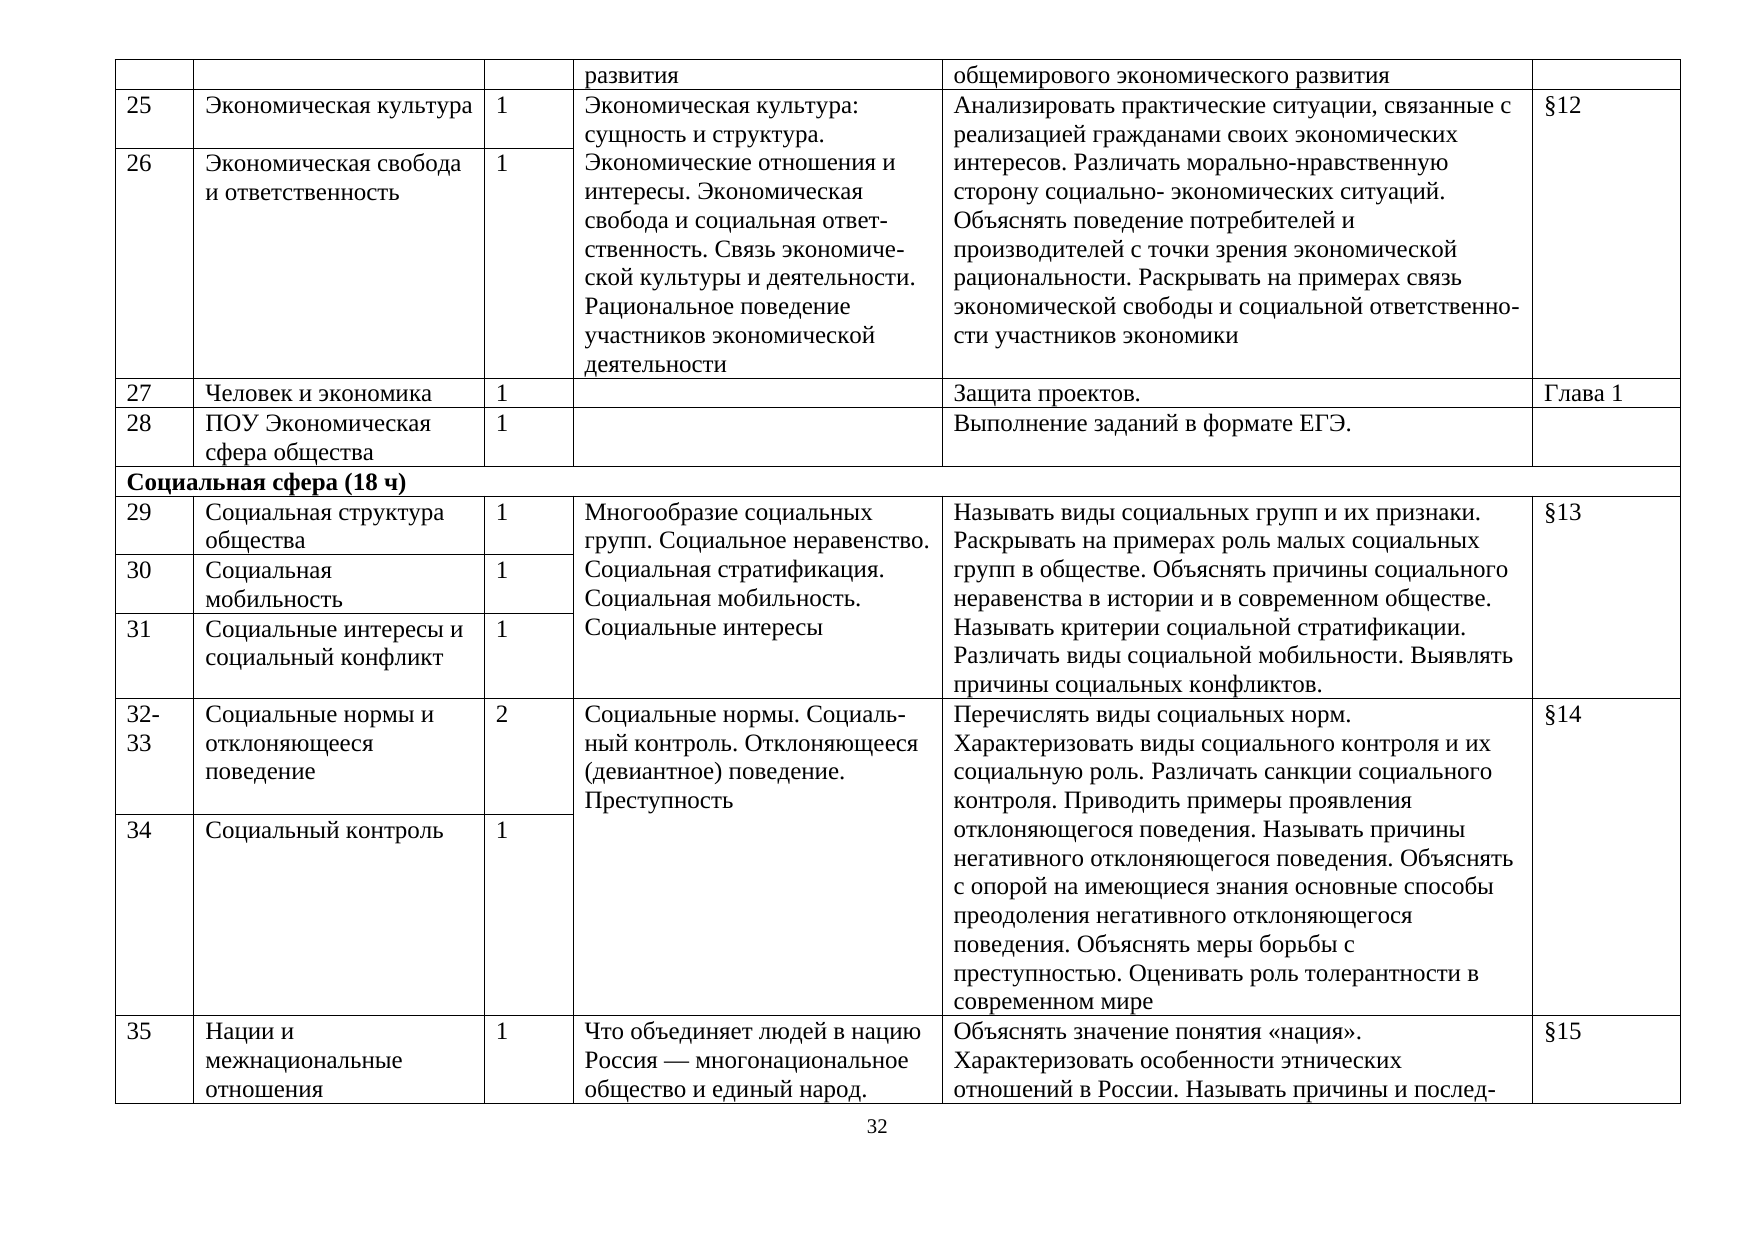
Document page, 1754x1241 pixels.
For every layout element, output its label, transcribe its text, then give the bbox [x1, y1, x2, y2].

table_cell 1 [485, 614, 573, 698]
table_cell §14 [1533, 699, 1680, 1015]
table_cell 35 [116, 1016, 193, 1102]
table_cell §15 [1533, 1016, 1680, 1102]
table_cell Социальные нормы и отклоняющееся поведение [194, 699, 484, 814]
table_cell Социальная сфера (18 ч) [116, 467, 1680, 496]
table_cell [194, 60, 484, 89]
table_cell 1 [485, 90, 573, 147]
table_cell 1 [485, 497, 573, 554]
table_cell [1533, 408, 1680, 466]
table_cell Выполнение заданий в формате ЕГЭ. [943, 408, 1532, 466]
table_cell 1 [485, 60, 573, 89]
table_cell 28 [116, 408, 193, 466]
table_cell 30 [116, 555, 193, 613]
table_cell 27 [116, 379, 193, 407]
table_cell 1 [485, 149, 573, 377]
table_cell 31 [116, 614, 193, 698]
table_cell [574, 1016, 942, 1102]
table_cell Глава 1 [1533, 379, 1680, 407]
table_cell 29 [116, 497, 193, 554]
table_cell [574, 379, 942, 407]
table_cell §12 [1533, 90, 1680, 377]
table_cell Социальный контроль [194, 815, 484, 1015]
table_cell Защита проектов. [943, 379, 1532, 407]
table_cell 1 [485, 555, 573, 613]
table_cell Социальная мобильность [194, 555, 484, 613]
table_cell 1 [485, 379, 573, 407]
table_cell Экономическая свобода и ответственность [194, 149, 484, 377]
table_cell 34 [116, 815, 193, 1015]
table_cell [194, 1016, 484, 1102]
table_cell Анализировать практические ситуации, связанные с реализацией гражданами своих экономических интересов. Различать морально-нравственную сторону социально- экономических ситуаций. Объяснять поведение потребителей и производителей с точки зрения экономической рациональности. Раскрывать на примерах связь экономической свободы и социальной ответственности участников экономики [943, 90, 1532, 377]
table_cell Называть виды социальных групп и их признаки. Раскрывать на примерах роль малых социальных групп в обществе. Объяснять причины социального неравенства в истории и в современном обществе. Называть критерии социальной стратификации. Различать виды социальной мобильности. Выявлять причины социальных конфликтов. [943, 497, 1532, 698]
table_cell Экономическая культура: сущность и структура. Экономические отношения и интересы. Экономическая свобода и социальная ответственность. Связь экономической культуры и деятельности. Рациональное поведение участников экономической деятельности [574, 90, 942, 377]
table_cell 1 [485, 1016, 573, 1102]
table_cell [943, 1016, 1532, 1102]
table_cell Социальные интересы и социальный конфликт [194, 614, 484, 698]
table_cell ПОУ Экономическая сфера общества [194, 408, 484, 466]
table_cell 2 [485, 699, 573, 814]
table_cell Социальные нормы. Социальный контроль. Отклоняющееся (девиантное) поведение. Преступность [574, 699, 942, 1015]
table_cell [574, 408, 942, 466]
table_cell 26 [116, 149, 193, 377]
table_cell 1 [485, 408, 573, 466]
table_cell §13 [1533, 497, 1680, 698]
table_cell 32-33 [116, 699, 193, 814]
table_cell 1 [485, 815, 573, 1015]
table_cell 24 [116, 60, 193, 89]
table_cell 25 [116, 90, 193, 147]
table_cell Человек и экономика [194, 379, 484, 407]
table_cell Экономическая культура [194, 90, 484, 147]
table_cell Социальная структура общества [194, 497, 484, 554]
table_cell Многообразие социальных групп. Социальное неравенство. Социальная стратификация. Социальная мобильность. Социальные интересы [574, 497, 942, 698]
table_cell Перечислять виды социальных норм. Характеризовать виды социального контроля и их социальную роль. Различать санкции социального контроля. Приводить примеры проявления отклоняющегося поведения. Называть причины негативного отклоняющегося поведения. Объяснять с опорой на имеющиеся знания основные способы преодоления негативного отклоняющегося поведения. Объяснять меры борьбы с преступностью. Оценивать роль толерантности в современном мире [943, 699, 1532, 1015]
